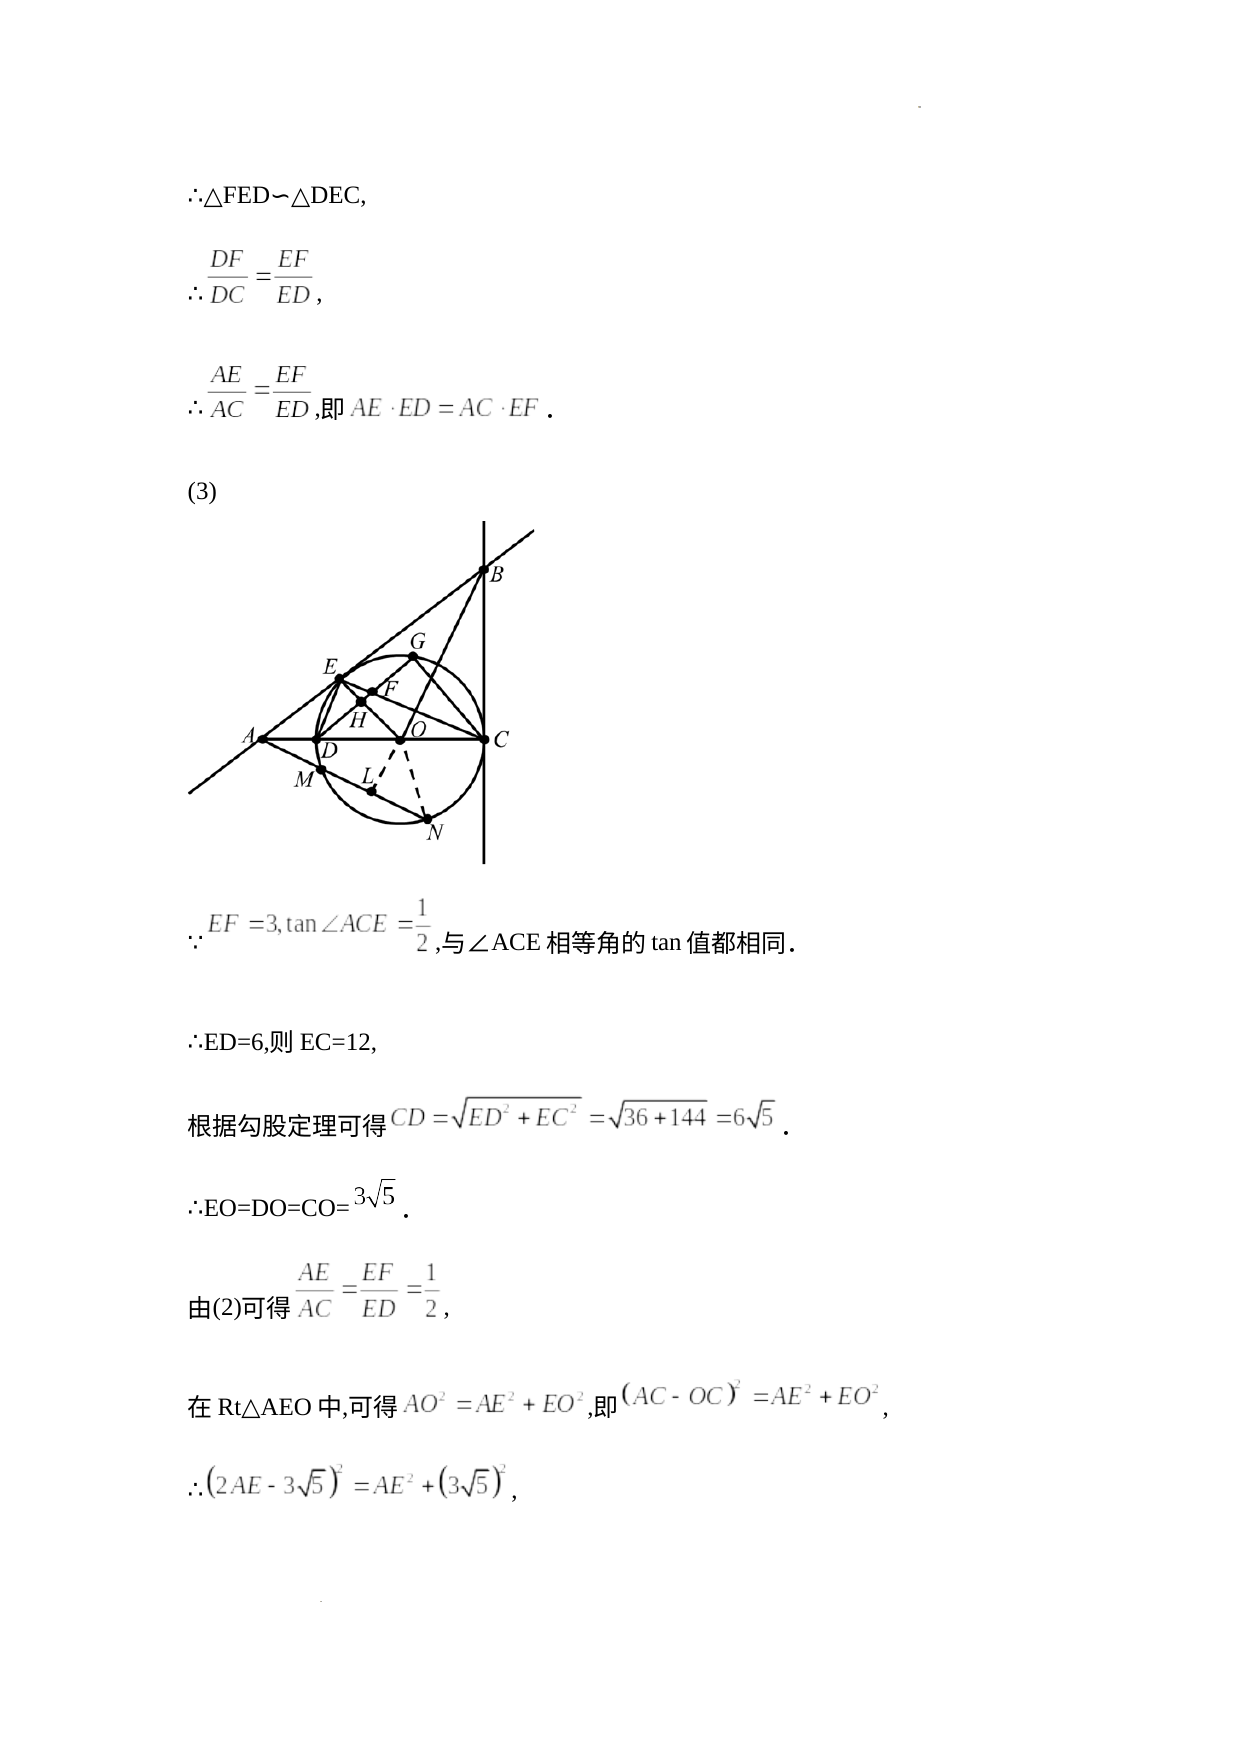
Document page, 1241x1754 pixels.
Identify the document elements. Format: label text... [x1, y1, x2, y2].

text ∴, [187, 244, 1053, 341]
text ∵,与∠ACE相等角的tan值都相同． [187, 893, 1053, 990]
text 在Rt△AEO中,可得,即, [187, 1373, 1053, 1438]
text ∴△FED∽△DEC, [187, 162, 1053, 227]
text ∴, [187, 1457, 1053, 1522]
text ∴ED=6,则EC=12, [187, 1008, 1053, 1073]
text ∴EO=DO=CO=． [187, 1175, 1053, 1240]
picture [187, 521, 535, 865]
text (3) [187, 474, 1053, 507]
text ∴,即． [187, 358, 1053, 456]
text 由(2)可得, [187, 1258, 1053, 1355]
text 根据勾股定理可得． [187, 1092, 1053, 1157]
